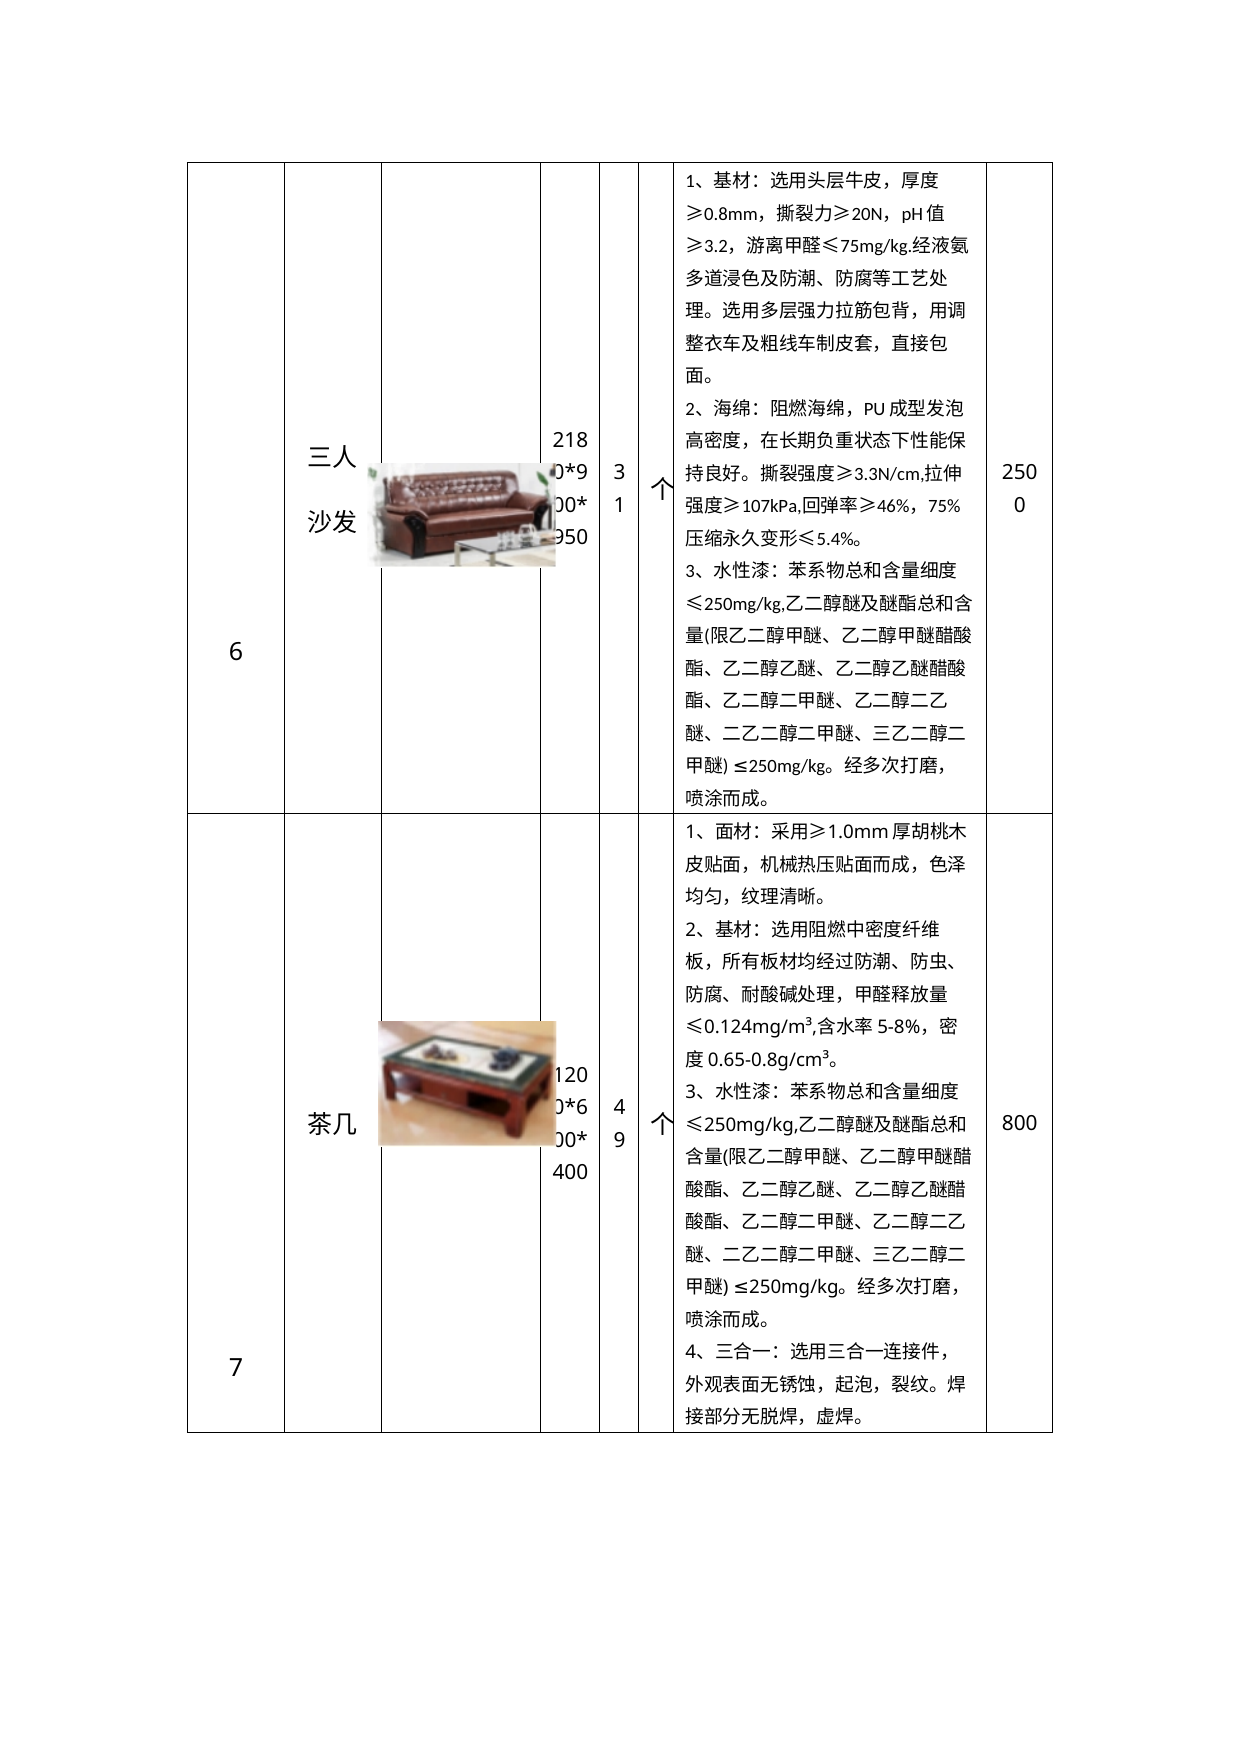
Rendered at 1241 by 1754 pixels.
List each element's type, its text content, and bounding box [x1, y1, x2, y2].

table_cell 6 [188, 163, 284, 813]
table_cell [382, 814, 540, 1021]
table_cell 茶几 [285, 814, 381, 1432]
table_cell 800 [987, 814, 1052, 1432]
table_cell [382, 568, 540, 813]
table_cell 31 [600, 163, 638, 813]
picture [367, 463, 557, 568]
table_cell 49 [600, 814, 638, 1432]
table_cell 三人沙发 [285, 163, 381, 813]
table_cell 7 [188, 814, 284, 1432]
table_cell 1、基材：选用头层牛皮，厚度≥0.8mm，撕裂力≥20N，pH值≥3.2，游离甲醛≤75mg/kg.经液氨多道浸色及防潮、防腐等工艺处理。选用多层强力拉筋包背，用调整衣车及粗线车制皮套，直接包面。 2、海绵：阻燃海绵，PU成型发泡高密度，在长期负重状态下性能保持良好。撕裂强度≥3.3N/cm,拉伸强度≥107kPa,回弹率≥46%，75%压缩永久变形≤5.4%。 3、水性漆：苯系物总和含量细度≤250mg/kg,乙二醇醚及醚酯总和含量(限乙二醇甲醚、乙二醇甲醚醋酸酯、乙二醇乙醚、乙二醇乙醚醋酸酯、乙二醇二甲醚、乙二醇二乙醚、二乙二醇二甲醚、三乙二醇二甲醚) ≤250mg/kg。经多次打磨，喷涂而成。 [674, 163, 986, 813]
table_cell 1、面材：采用≥1.0mm厚胡桃木皮贴面，机械热压贴面而成，色泽均匀，纹理清晰。 2、基材：选用阻燃中密度纤维板，所有板材均经过防潮、防虫、防腐、耐酸碱处理，甲醛释放量≤0.124mg/m³,含水率5-8%，密度0.65-0.8g/cm³。 3、水性漆：苯系物总和含量细度≤250mg/kg,乙二醇醚及醚酯总和含量(限乙二醇甲醚、乙二醇甲醚醋酸酯、乙二醇乙醚、乙二醇乙醚醋酸酯、乙二醇二甲醚、乙二醇二乙醚、二乙二醇二甲醚、三乙二醇二甲醚) ≤250mg/kg。经多次打磨，喷涂而成。 4、三合一：选用三合一连接件，外观表面无锈蚀，起泡，裂纹。焊接部分无脱焊，虚焊。 [674, 814, 986, 1432]
table_cell 1200*600*400 [541, 814, 599, 1432]
table_cell 个 [639, 814, 673, 1432]
picture [378, 1021, 557, 1147]
table_cell [382, 163, 540, 463]
table_cell 2500 [987, 163, 1052, 813]
table_cell 2180*900*950 [541, 163, 599, 813]
table_cell [382, 1147, 540, 1432]
table_cell 个 [639, 163, 673, 813]
